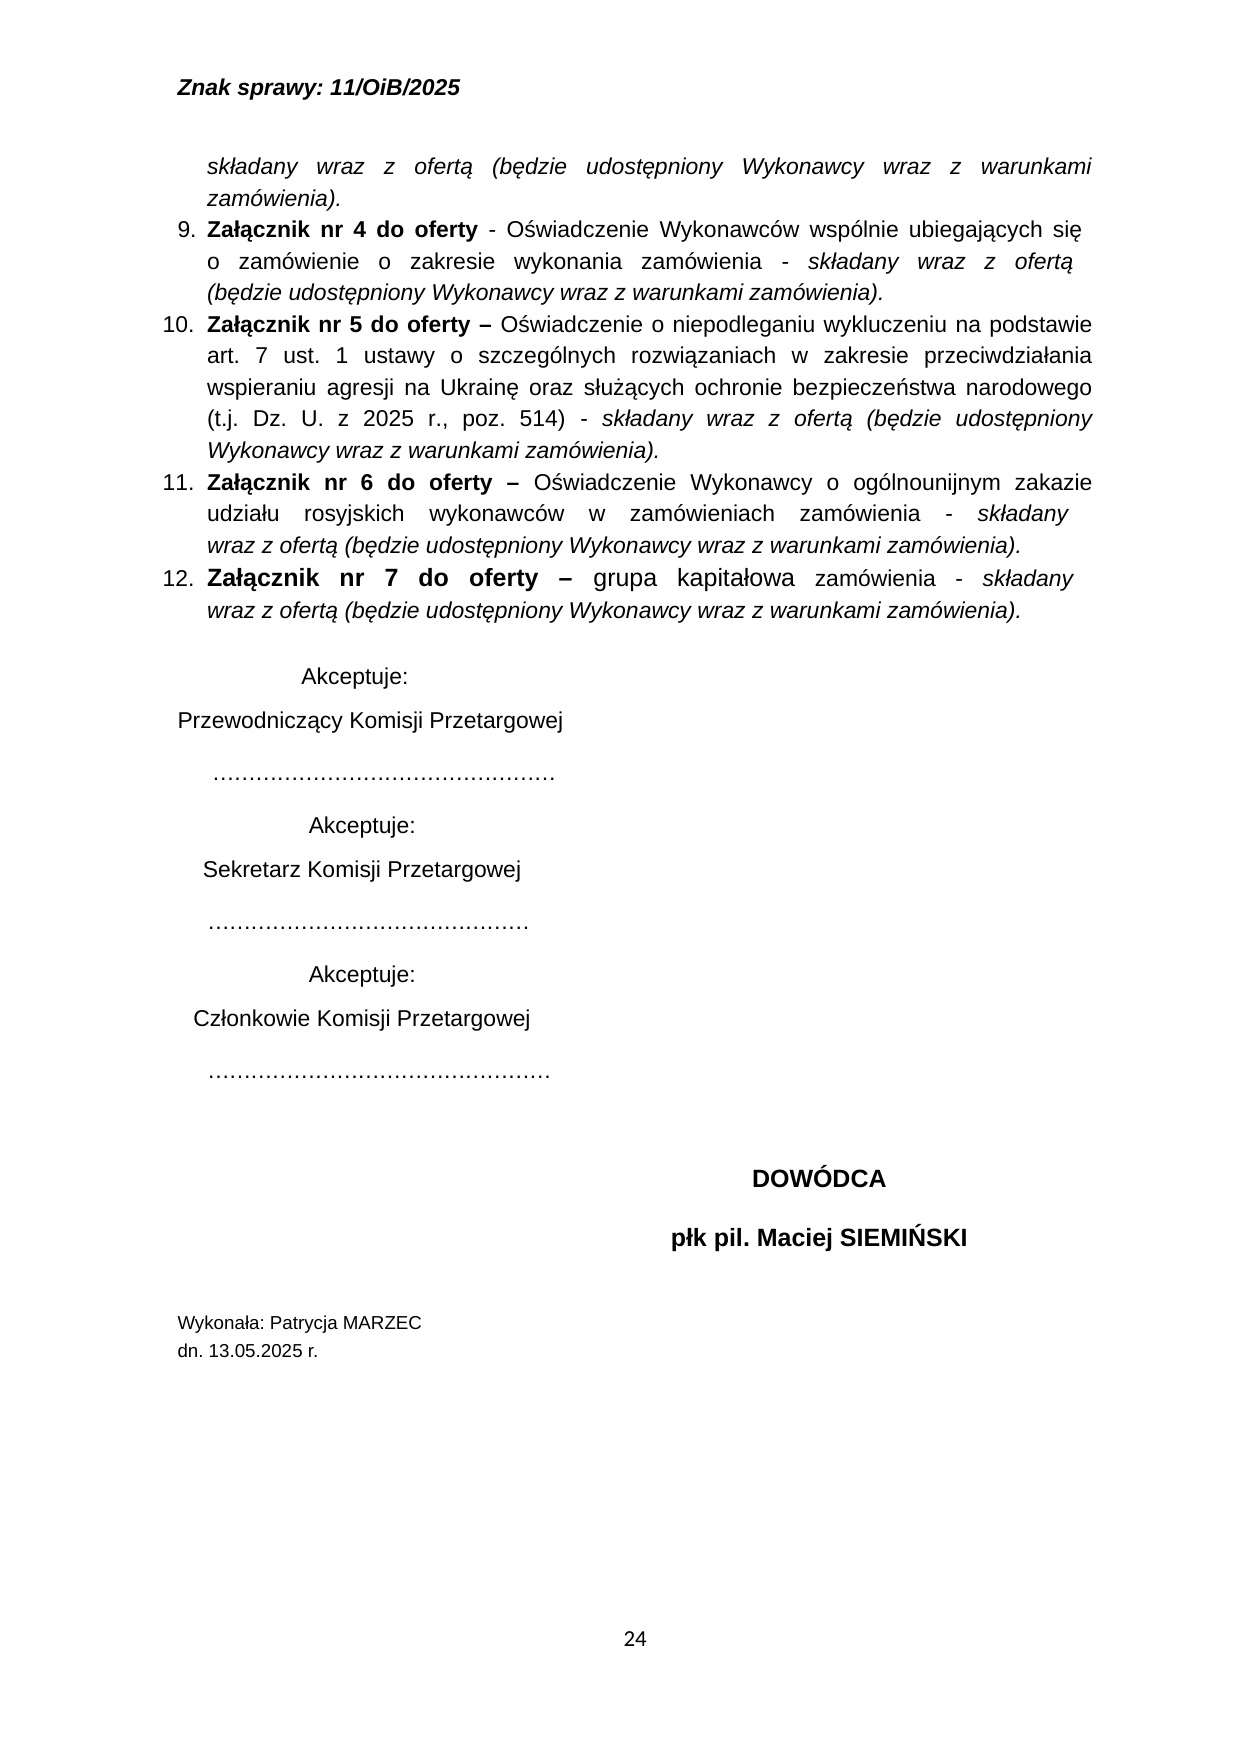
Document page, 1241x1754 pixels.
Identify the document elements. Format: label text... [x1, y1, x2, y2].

text płk pil. Maciej SIEMIŃSKI [472, 1223, 1092, 1251]
text ………………………………………… [192, 759, 1092, 786]
text Wykonała: Patrycja MARZEC [177, 1312, 1092, 1333]
list Załącznik nr 7 do oferty – grupa kapitałowa zamówienia - składany wraz z ofertą (będzie udostępniony Wykonawcy wraz z warunkami zamówienia). [162, 563, 1092, 623]
text Akceptuje: [177, 961, 547, 987]
text dn. 13.05.2025 r. [177, 1340, 1092, 1361]
text Członkowie Komisji Przetargowej [177, 1005, 547, 1031]
list Załącznik nr 4 do oferty - Oświadczenie Wykonawców wspólnie ubiegających się o zamówienie o zakresie wykonania zamówienia - składany wraz z ofertą (będzie udostępniony Wykonawcy wraz z warunkami zamówienia). [177, 216, 1092, 306]
list Załącznik nr 5 do oferty – Oświadczenie o niepodleganiu wykluczeniu na podstawie art. 7 ust. 1 ustawy o szczególnych rozwiązaniach w zakresie przeciwdziałania wspieraniu agresji na Ukrainę oraz służących ochronie bezpieczeństwa narodowego (t.j. Dz. U. z 2025 r., poz. 514) - składany wraz z ofertą (będzie udostępniony Wykonawcy wraz z warunkami zamówienia). [162, 311, 1092, 463]
text Akceptuje: [177, 663, 532, 689]
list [177, 153, 1092, 211]
text Akceptuje: [177, 812, 547, 838]
text DOWÓDCA [531, 1164, 1092, 1193]
list Załącznik nr 6 do oferty – Oświadczenie Wykonawcy o ogólnounijnym zakazie udziału rosyjskich wykonawców w zamówieniach zamówienia - składany wraz z ofertą (będzie udostępniony Wykonawcy wraz z warunkami zamówienia). [162, 468, 1092, 558]
text Sekretarz Komisji Przetargowej [177, 856, 547, 882]
text Przewodniczący Komisji Przetargowej [177, 707, 576, 733]
text ………………………………………… [207, 1057, 1092, 1083]
text ……………………………………… [207, 908, 1092, 934]
